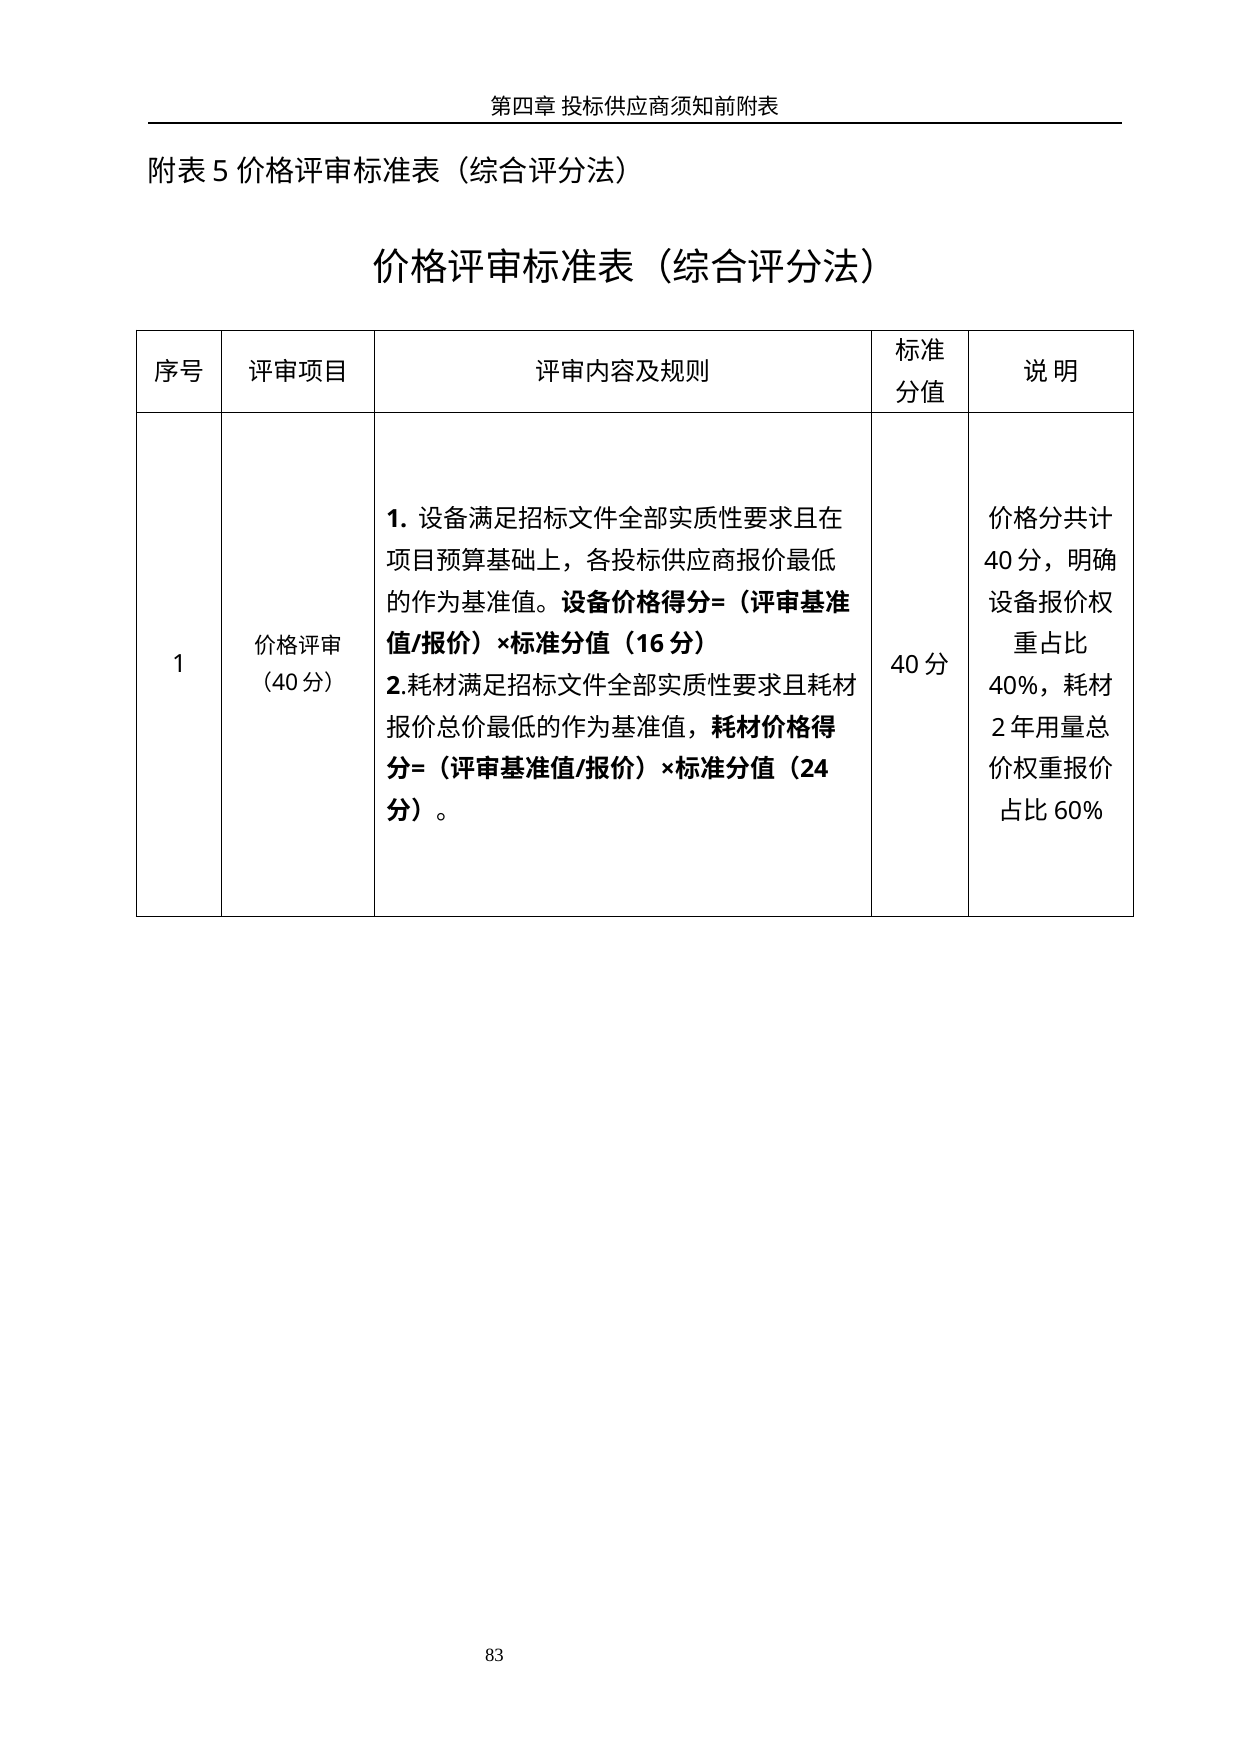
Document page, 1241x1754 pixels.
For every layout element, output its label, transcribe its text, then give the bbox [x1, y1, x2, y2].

table_header 评审项目 [222, 331, 374, 412]
subtitle 附表5 价格评审标准表（综合评分法） [148, 148, 1122, 190]
text 价格评审标准表（综合评分法） [148, 233, 1122, 292]
table_header 评审内容及规则 [375, 331, 871, 412]
table_cell 价格分共计40分，明确设备报价权重占比40%，耗材2年用量总价权重报价占比60% [969, 413, 1133, 916]
table_cell 设备满足招标文件全部实质性要求且在项目预算基础上，各投标供应商报价最低的作为基准值。设备价格得分=（评审基准值/报价）×标准分值（16分） 2.耗材满足招标文件全部实质性要求且耗材报价总价最低的作为基准值，耗材价格得分=（评审基准值/报价）×标准分值（24分）。 [375, 413, 871, 916]
table_header 标准分值 [872, 331, 968, 412]
table_cell 价格评审 （40分） [222, 413, 374, 916]
table_header 序号 [137, 331, 221, 412]
table_cell 40分 [872, 413, 968, 916]
table_cell 1 [137, 413, 221, 916]
table_header 说 明 [969, 331, 1133, 412]
